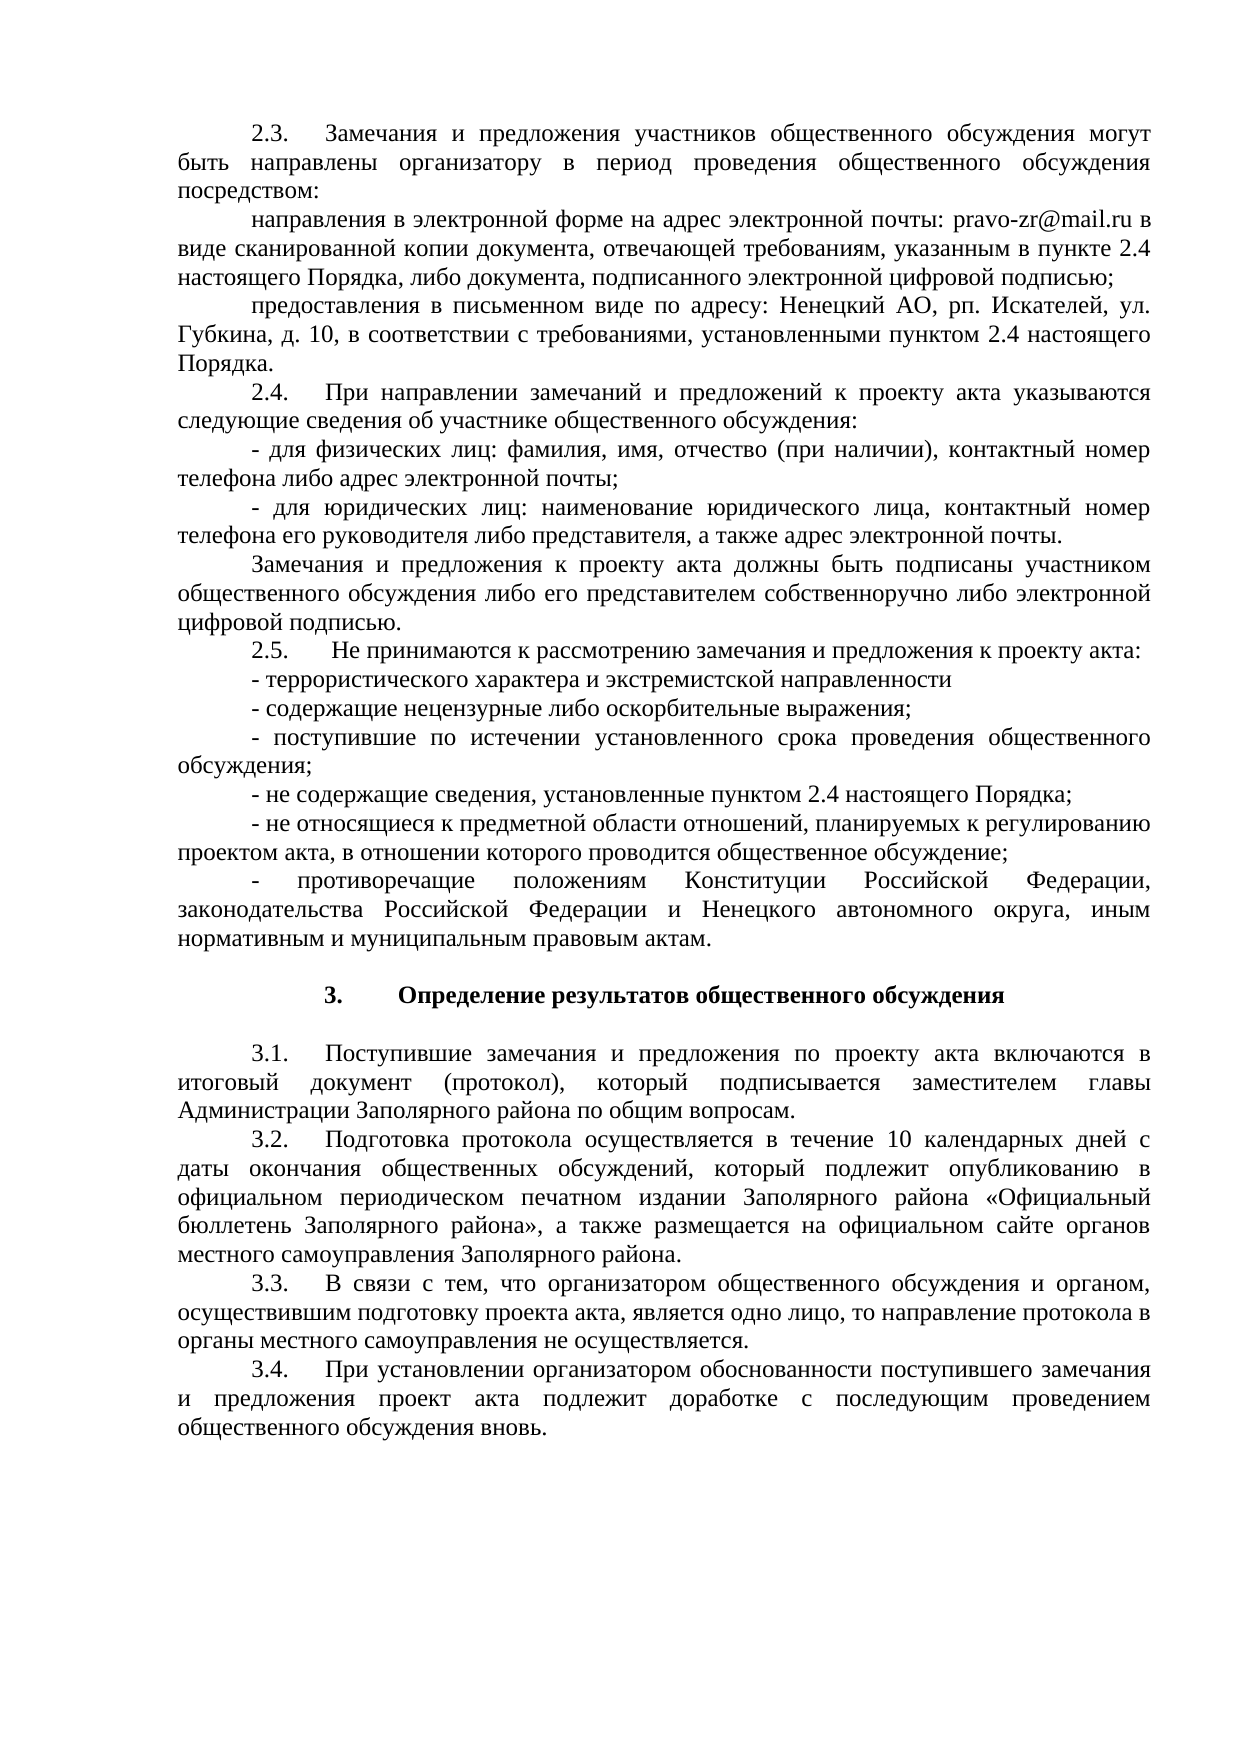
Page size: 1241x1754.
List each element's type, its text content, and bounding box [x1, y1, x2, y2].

title В связи с тем, что организатором общественного обсуждения и органом, осуществившим подготовку проекта акта, является одно лицо, то направление протокола в органы местного самоуправления не осуществляется. [177, 1268, 1152, 1354]
title - террористического характера и экстремистской направленности [177, 664, 1152, 693]
title - для юридических лиц: наименование юридического лица, контактный номер телефона его руководителя либо представителя, а также адрес электронной почты. [177, 492, 1152, 549]
title - для физических лиц: фамилия, имя, отчество (при наличии), контактный номер телефона либо адрес электронной почты; [177, 434, 1152, 492]
title Подготовка протокола осуществляется в течение 10 календарных дней с даты окончания общественных обсуждений, который подлежит опубликованию в официальном периодическом печатном издании Заполярного района «Официальный бюллетень Заполярного района», а также размещается на официальном сайте органов местного самоуправления Заполярного района. [177, 1124, 1152, 1268]
title Поступившие замечания и предложения по проекту акта включаются в итоговый документ (протокол), который подписывается заместителем главы Администрации Заполярного района по общим вопросам. [177, 1038, 1152, 1124]
title - противоречащие положениям Конституции Российской Федерации, законодательства Российской Федерации и Ненецкого автономного округа, иным нормативным и муниципальным правовым актам. [177, 866, 1152, 952]
title При направлении замечаний и предложений к проекту акта указываются следующие сведения об участнике общественного обсуждения: [177, 377, 1152, 434]
title Не принимаются к рассмотрению замечания и предложения к проекту акта: [177, 636, 1152, 664]
title - поступившие по истечении установленного срока проведения общественного обсуждения; [177, 722, 1152, 779]
title - не относящиеся к предметной области отношений, планируемых к регулированию проектом акта, в отношении которого проводится общественное обсуждение; [177, 808, 1152, 866]
title предоставления в письменном виде по адресу: Ненецкий АО, рп. Искателей, ул. Губкина, д. 10, в соответствии с требованиями, установленными пунктом 2.4 настоящего Порядка. [177, 291, 1152, 377]
title Определение результатов общественного обсуждения [177, 981, 1152, 1009]
title Замечания и предложения участников общественного обсуждения могут быть направлены организатору в период проведения общественного обсуждения посредством: [177, 118, 1152, 204]
title Замечания и предложения к проекту акта должны быть подписаны участником общественного обсуждения либо его представителем собственноручно либо электронной цифровой подписью. [177, 549, 1152, 636]
title направления в электронной форме на адрес электронной почты: pravo-zr@mail.ru в виде сканированной копии документа, отвечающей требованиям, указанным в пункте 2.4 настоящего Порядка, либо документа, подписанного электронной цифровой подписью; [177, 204, 1152, 291]
title - не содержащие сведения, установленные пунктом 2.4 настоящего Порядка; [177, 779, 1152, 808]
title При установлении организатором обоснованности поступившего замечания и предложения проект акта подлежит доработке с последующим проведением общественного обсуждения вновь. [177, 1354, 1152, 1441]
title - содержащие нецензурные либо оскорбительные выражения; [177, 693, 1152, 722]
